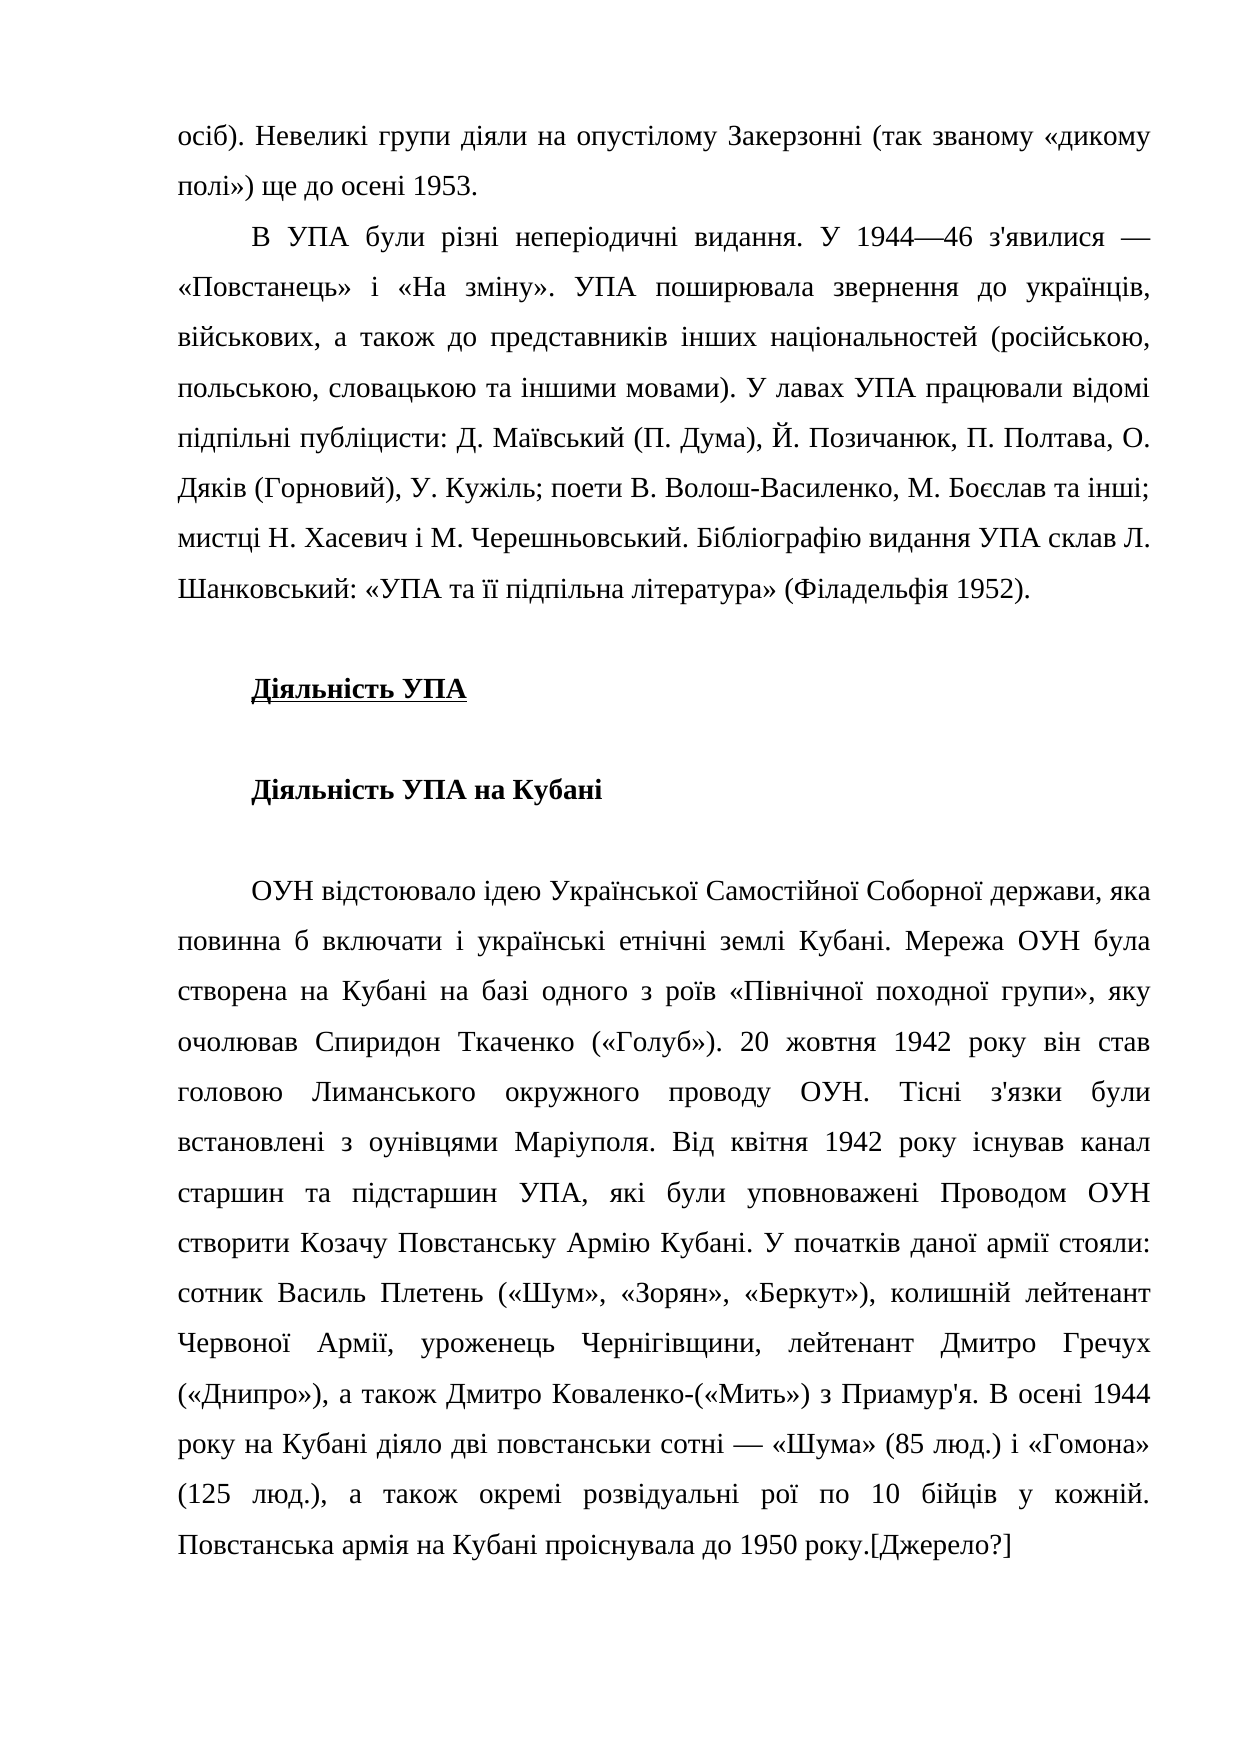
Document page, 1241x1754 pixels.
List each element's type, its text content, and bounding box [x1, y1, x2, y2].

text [177, 118, 1152, 202]
text Діяльність УПА [177, 672, 1152, 705]
text В УПА були різні неперіодичні видання. У 1944—46 з'явилися — «Повстанець» і «На зміну». УПА поширювала звернення до українців, військових, а також до представників інших національностей (російською, польською, словацькою та іншими мовами). У лавах УПА працювали відомі підпільні публіцисти: Д. Маївський (П. Дума), Й. Позичанюк, П. Полтава, О. Дяків (Горновий), У. Кужіль; поети В. Волош-Василенко, М. Боєслав та інші; мистці Н. Хасевич і М. Черешньовський. Бібліографію видання УПА склав Л. Шанковський: «УПА та її підпільна література» (Філадельфія 1952). [177, 219, 1152, 604]
text ОУН відстоювало ідею Української Самостійної Соборної держави, яка повинна б включати і українські етнічні землі Кубані. Мережа ОУН була створена на Кубані на базі одного з роїв «Північної походної групи», яку очолював Спиридон Ткаченко («Голуб»). 20 жовтня 1942 року він став головою Лиманського окружного проводу ОУН. Тісні з'язки були встановлені з оунівцями Маріуполя. Від квітня 1942 року існував канал старшин та підстаршин УПА, які були уповноважені Проводом ОУН створити Козачу Повстанську Армію Кубані. У початків даної армії стояли: сотник Василь Плетень («Шум», «Зорян», «Беркут»), колишній лейтенант Червоної Армії, уроженець Чернігівщини, лейтенант Дмитро Гречух («Днипро»), а також Дмитро Коваленко-(«Мить») з Приамур'я. В осені 1944 року на Кубані діяло дві повстанськи сотні — «Шума» (85 люд.) і «Гомона» (125 люд.), а також окремі розвідуальні рої по 10 бійців у кожній. Повстанська армія на Кубані проіснувала до 1950 року.[Джерело?] [177, 873, 1152, 1560]
text Діяльність УПА на Кубані [177, 772, 1152, 806]
